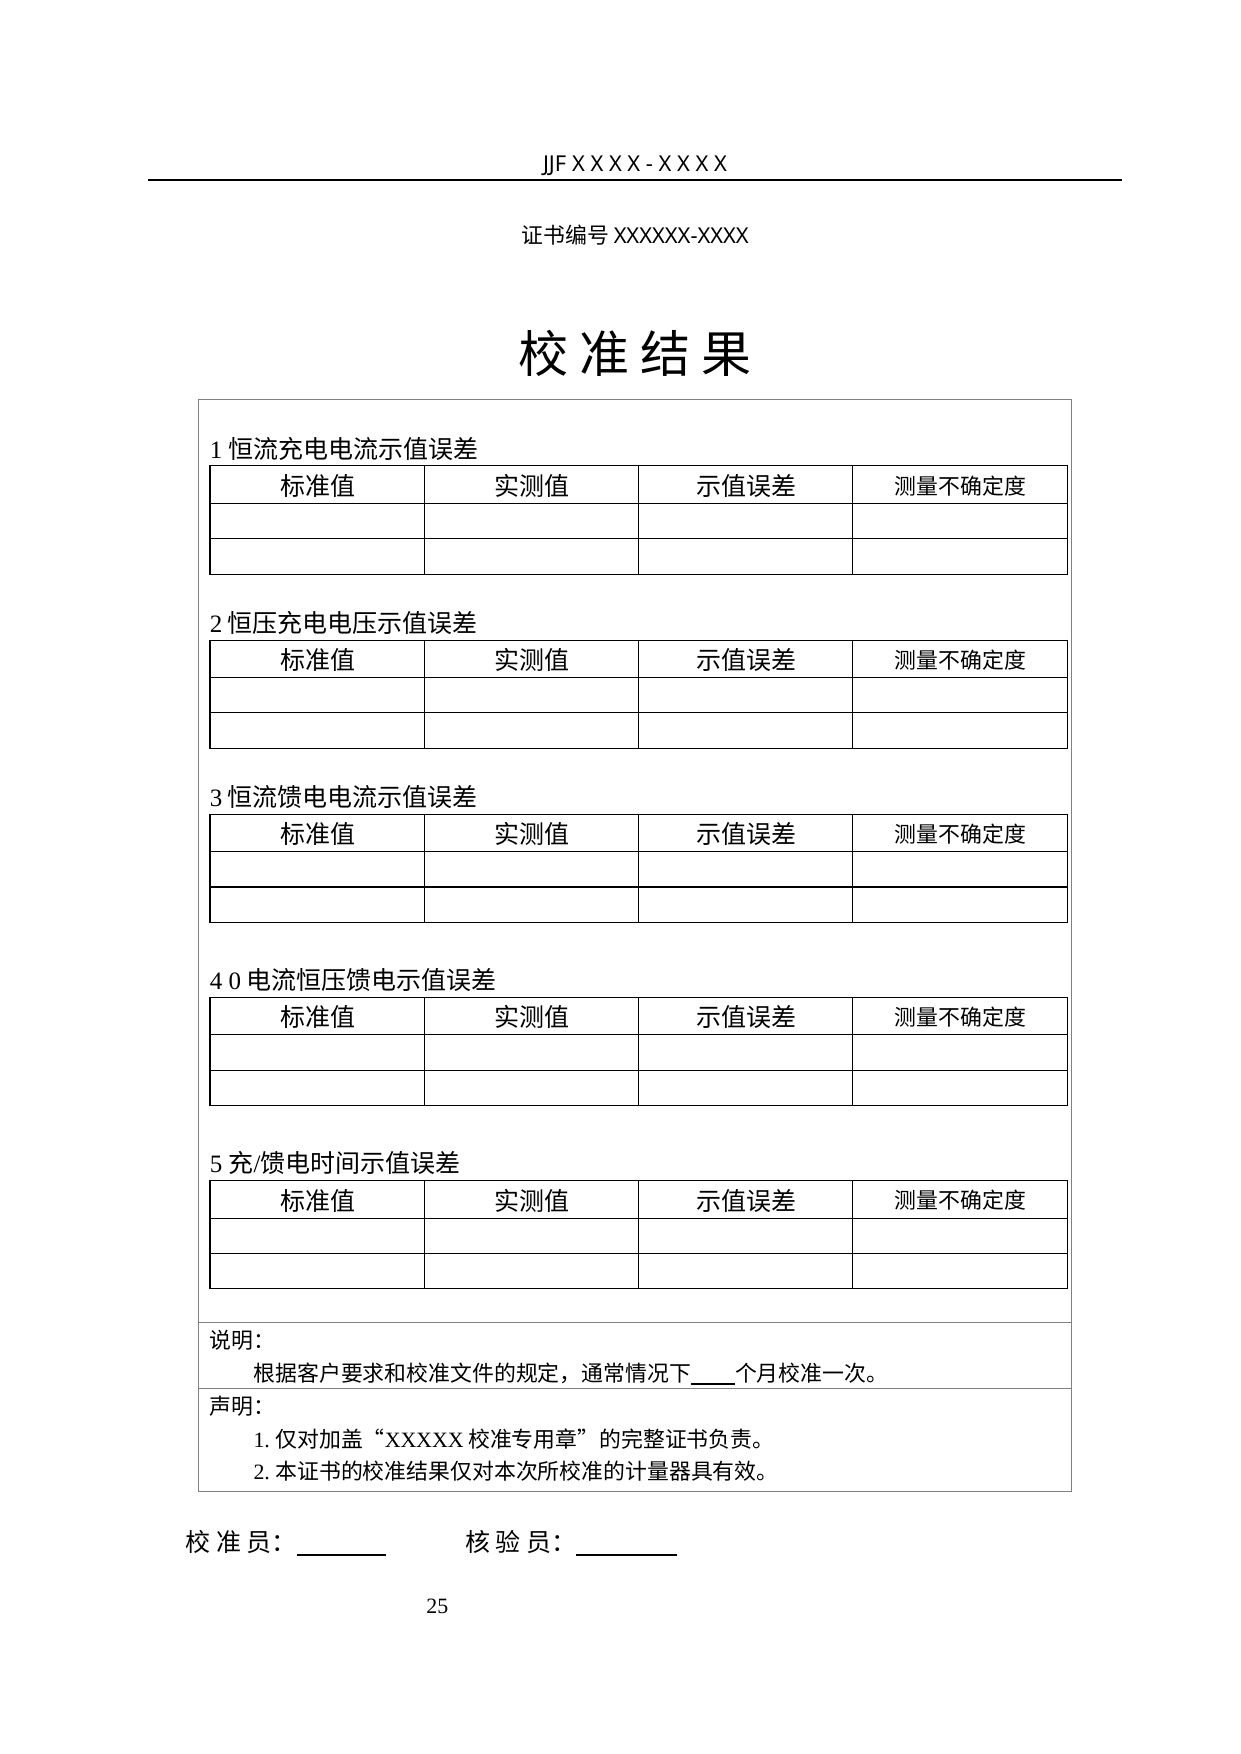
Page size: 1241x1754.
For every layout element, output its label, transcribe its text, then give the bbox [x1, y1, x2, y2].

text 证书编号 XXXXXX-XXXX [148, 217, 1122, 250]
table_cell 声明： 1. 仅对加盖“XXXXX校准专用章”的完整证书负责。 2. 本证书的校准结果仅对本次所校准的计量器具有效。 [199, 1389, 1071, 1491]
table_header 1 恒流充电电流示值误差 2恒压充电电压示值误差 3恒流馈电电流示值误差 4 0电流恒压馈电示值误差 5 充/馈电时间示值误差 [199, 400, 1071, 1322]
text 校 准 结 果 [148, 302, 1122, 399]
text 校 准 员： 核 验 员： [148, 1508, 1122, 1573]
table_cell 说明： 根据客户要求和校准文件的规定，通常情况下 个月校准一次。 [199, 1323, 1071, 1388]
